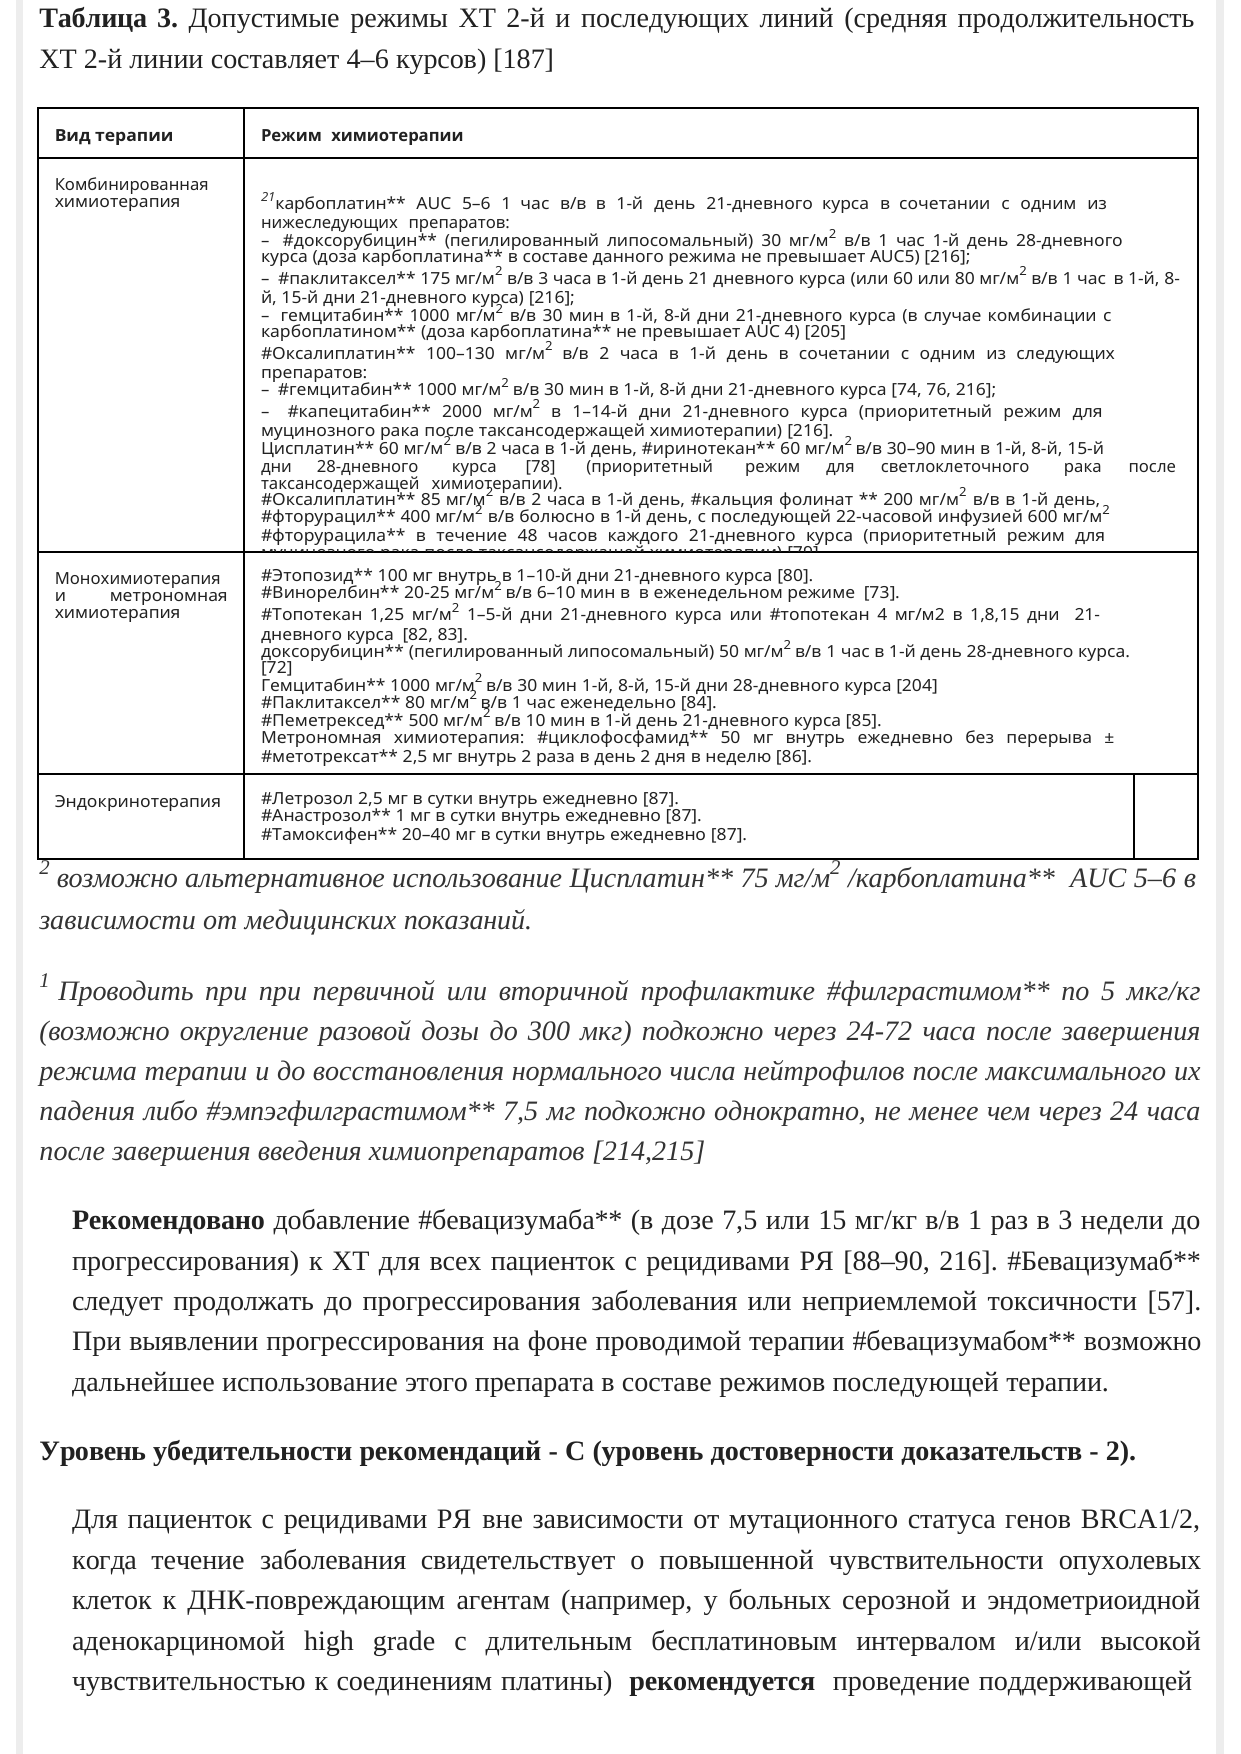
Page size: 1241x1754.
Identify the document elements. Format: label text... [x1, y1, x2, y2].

text 2 возможно альтернативное использование Цисплатин** 75 мг/м2 /карбоплатина** AUC 5–6 в [39, 859, 1236, 895]
table_cell #Этопозид** 100 мг внутрь в 1–10-й дни 21-дневного курса [80]. #Винорелбин** 20-25 мг/м2 в/в 6–10 мин в в еженедельном режиме [73]. #Топотекан 1,25 мг/м2 1–5-й дни 21-дневного курса или #топотекан 4 мг/м2 в 1,8,15 дни 21- дневного курса [82, 83]. доксорубицин** (пегилированный липосомальный) 50 мг/м2 в/в 1 час в 1-й день 28-дневного курса. [72] Гемцитабин** 1000 мг/м2 в/в 30 мин 1-й, 8-й, 15-й дни 28-дневного курса [204] #Паклитаксел** 80 мг/м2 в/в 1 час еженедельно [84]. #Пеметрексед** 500 мг/м2 в/в 10 мин в 1-й день 21-дневного курса [85]. Метрономная химиотерапия: #циклофосфамид** 50 мг внутрь ежедневно без перерыва ± #метотрексат** 2,5 мг внутрь 2 раза в день 2 дня в неделю [86]. [245, 553, 1197, 773]
table_cell Комбинированная химиотерапия [39, 159, 243, 551]
text 1 Проводить при при первичной или вторичной профилактике #филграстимом** по 5 мкг/кг (возможно округление разовой дозы до 300 мкг) подкожно через 24-72 часа после завершения режима терапии и до восстановления нормального числа нейтрофилов после максимального их падения либо #эмпэгфилграстимом** 7,5 мг подкожно однократно, не менее чем через 24 часа после завершения введения химиопрепаратов [214,215] [39, 968, 1201, 1167]
text Таблица 3. Допустимые режимы ХТ 2-й и последующих линий (средняя продолжительность ХТ 2-й линии составляет 4–6 курсов) [187] [39, 1, 1200, 74]
text Для пациенток с рецидивами РЯ вне зависимости от мутационного статуса генов BRCA1/2, когда течение заболевания свидетельствует о повышенной чувствительности опухолевых клеток к ДНК-повреждающим агентам (например, у больных серозной и эндометриоидной аденокарциномой high grade с длительным бесплатиновым интервалом и/или высокой чувствительностью к соединениям платины) рекомендуется проведение поддерживающей [72, 1503, 1201, 1697]
table_header Режим химиотерапии [245, 109, 1197, 157]
table_cell 21карбоплатин** AUC 5–6 1 час в/в в 1-й день 21-дневного курса в сочетании с одним из нижеследующих препаратов: #доксорубицин** (пегилированный липосомальный) 30 мг/м2 в/в 1 час 1-й день 28-дневного курса (доза карбоплатина** в составе данного режима не превышает AUC5) [216]; #паклитаксел** 175 мг/м2 в/в 3 часа в 1-й день 21 дневного курса (или 60 или 80 мг/м2 в/в 1 час в 1-й, 8-й, 15-й дни 21-дневного курса) [216]; гемцитабин** 1000 мг/м2 в/в 30 мин в 1-й, 8-й дни 21-дневного курса (в случае комбинации с карбоплатином** (доза карбоплатина** не превышает AUC 4) [205] #Оксалиплатин** 100–130 мг/м2 в/в 2 часа в 1-й день в сочетании с одним из следующих препаратов: #гемцитабин** 1000 мг/м2 в/в 30 мин в 1-й, 8-й дни 21-дневного курса [74, 76, 216]; #капецитабин** 2000 мг/м2 в 1–14-й дни 21-дневного курса (приоритетный режим для муцинозного рака после таксансодержащей химиотерапии) [216]. Цисплатин** 60 мг/м2 в/в 2 часа в 1-й день, #иринотекан** 60 мг/м2 в/в 30–90 мин в 1-й, 8-й, 15-й дни 28-дневного курса [78] (приоритетный режим для светлоклеточного рака после таксансодержащей химиотерапии). #Оксалиплатин** 85 мг/м2 в/в 2 часа в 1-й день, #кальция фолинат ** 200 мг/м2 в/в в 1-й день, #фторурацил** 400 мг/м2 в/в болюсно в 1-й день, с последующей 22-часовой инфузией 600 мг/м2 #фторурацила** в течение 48 часов каждого 21-дневного курса (приоритетный режим для муцинозного рака после таксансодержащей химиотерапии) [79]. [245, 159, 1197, 551]
table_header Вид терапии [39, 109, 243, 157]
table_cell [1135, 775, 1197, 858]
table_cell #Летрозол 2,5 мг в сутки внутрь ежедневно [87]. #Анастрозол** 1 мг в сутки внутрь ежедневно [87]. #Тамоксифен** 20–40 мг в сутки внутрь ежедневно [87]. [245, 775, 1133, 858]
text зависимости от медицинских показаний. [39, 903, 1236, 936]
text Рекомендовано добавление #бевацизумаба** (в дозе 7,5 или 15 мг/кг в/в 1 раз в 3 недели до прогрессирования) к ХТ для всех пациенток с рецидивами РЯ [88–90, 216]. #Бевацизумаб** следует продолжать до прогрессирования заболевания или неприемлемой токсичности [57]. При выявлении прогрессирования на фоне проводимой терапии #бевацизумабом** возможно дальнейшее использование этого препарата в составе режимов последующей терапии. [72, 1203, 1201, 1397]
subtitle Уровень убедительности рекомендаций - С (уровень достоверности доказательств - 2). [39, 1434, 1236, 1466]
table_cell Монохимиотерапия и метрономная химиотерапия [39, 553, 243, 773]
table_cell Эндокринотерапия [39, 775, 243, 858]
